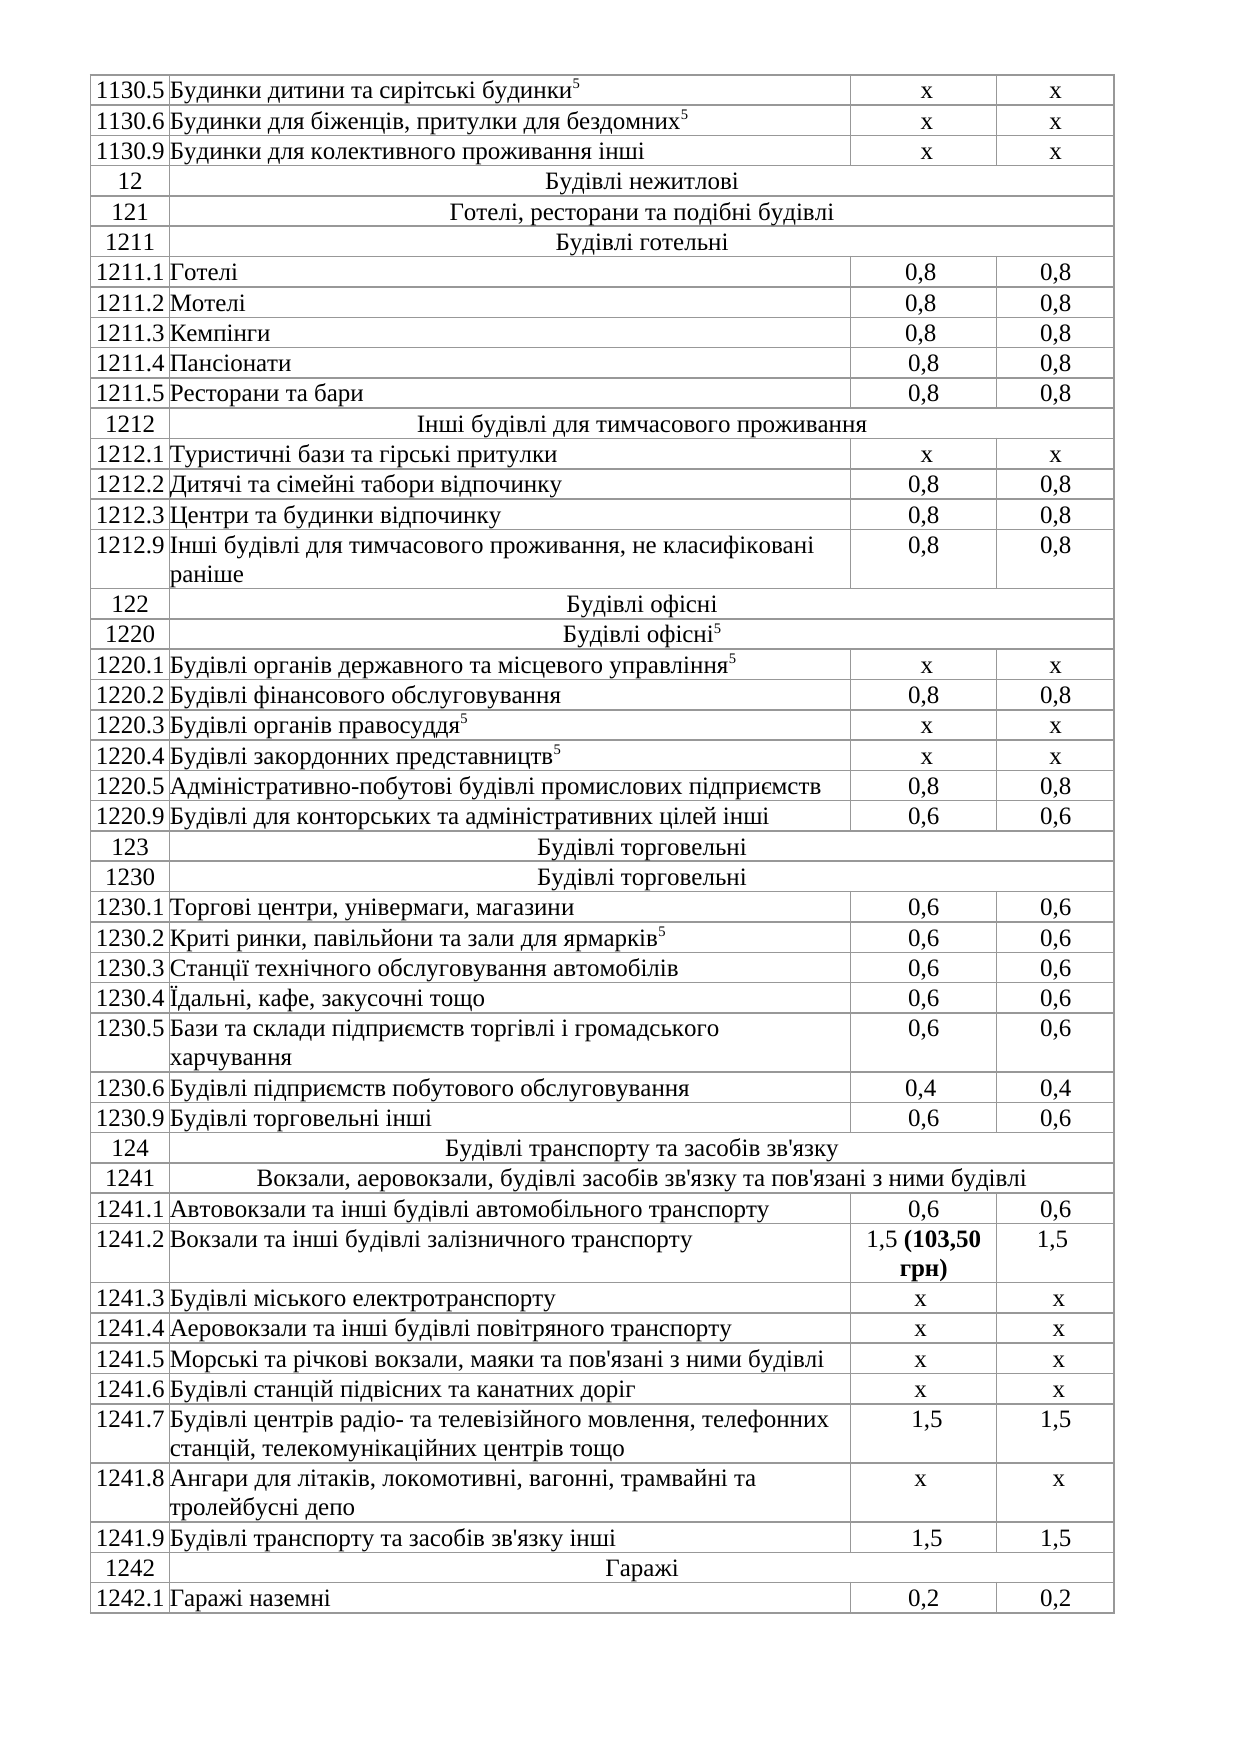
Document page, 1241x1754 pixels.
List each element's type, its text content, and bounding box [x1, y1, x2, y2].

table_cell 1241.7 [91, 1405, 169, 1462]
table_cell 0,8 [997, 680, 1113, 709]
table_cell х [997, 76, 1113, 104]
table_cell 0,8 [997, 318, 1113, 347]
table_cell Будівлі торговельні [170, 832, 1113, 860]
table_cell 1220.5 [91, 771, 169, 800]
table_cell 0,6 [851, 953, 996, 982]
table_cell 0,6 [851, 1103, 996, 1132]
table_cell Будівлі транспорту та засобів зв'язку [170, 1133, 1113, 1162]
table_cell Автовокзали та інші будівлі автомобільного транспорту [170, 1194, 850, 1223]
table_cell 0,6 [997, 923, 1113, 951]
table_cell Будівлі станцій підвісних та канатних доріг [170, 1374, 850, 1403]
table_cell х [997, 650, 1113, 678]
table_cell 0,8 [997, 530, 1113, 588]
table_cell 0,8 [851, 680, 996, 709]
table_cell 0,8 [851, 257, 996, 286]
table_cell Адміністративно-побутові будівлі промислових підприємств [170, 771, 850, 800]
table_cell 0,6 [997, 801, 1113, 830]
table_cell 0,6 [851, 892, 996, 921]
table_cell Центри та будинки відпочинку [170, 500, 850, 528]
table_cell 1241.5 [91, 1344, 169, 1373]
table_cell х [997, 1344, 1113, 1373]
table_cell Будівлі органів правосуддя5 [170, 711, 850, 739]
table_cell 0,4 [997, 1073, 1113, 1101]
table_cell 1,5 [997, 1405, 1113, 1462]
table_cell х [851, 711, 996, 739]
table_cell 1212.2 [91, 470, 169, 498]
table_cell 0,8 [851, 771, 996, 800]
table_cell 1230.2 [91, 923, 169, 951]
table_cell 1220.1 [91, 650, 169, 678]
table_cell 0,6 [851, 1194, 996, 1223]
table_cell Торгові центри, універмаги, магазини [170, 892, 850, 921]
table_cell 1212.1 [91, 439, 169, 468]
table_cell Морські та річкові вокзали, маяки та пов'язані з ними будівлі [170, 1344, 850, 1373]
table_cell 1220.2 [91, 680, 169, 709]
table_cell 0,2 [997, 1583, 1113, 1612]
table_cell 0,8 [851, 348, 996, 377]
table_cell Будівлі торговельні інші [170, 1103, 850, 1132]
table_cell Вокзали, аеровокзали, будівлі засобів зв'язку та пов'язані з ними будівлі [170, 1164, 1113, 1192]
table_cell х [851, 1464, 996, 1521]
table_cell 1241.3 [91, 1283, 169, 1312]
table_cell 0,6 [997, 1014, 1113, 1071]
table_cell х [997, 1464, 1113, 1521]
table_cell 1220 [91, 620, 169, 648]
table_cell х [851, 76, 996, 104]
table_cell 1211 [91, 227, 169, 256]
table_cell Будівлі підприємств побутового обслуговування [170, 1073, 850, 1101]
table_cell 1241.6 [91, 1374, 169, 1403]
table_cell 0,8 [997, 771, 1113, 800]
table_cell Будівлі органів державного та місцевого управління5 [170, 650, 850, 678]
table_cell 1220.3 [91, 711, 169, 739]
table_cell 1212.9 [91, 530, 169, 588]
table_cell 1,5 [851, 1405, 996, 1462]
table_cell 1230.4 [91, 983, 169, 1012]
table_cell Будівлі закордонних представництв5 [170, 741, 850, 769]
table_cell Будівлі офісні [170, 589, 1113, 618]
table_cell Ресторани та бари [170, 379, 850, 407]
table_cell Туристичні бази та гірські притулки [170, 439, 850, 468]
table_cell х [851, 1344, 996, 1373]
table_cell 0,6 [997, 953, 1113, 982]
table_cell 0,8 [997, 379, 1113, 407]
table_cell Будівлі для конторських та адміністративних цілей інші [170, 801, 850, 830]
table_cell 0,6 [851, 983, 996, 1012]
table_cell Гаражі наземні [170, 1583, 850, 1612]
table_cell 0,6 [997, 1194, 1113, 1223]
table_cell 1241.9 [91, 1523, 169, 1551]
table_cell х [997, 136, 1113, 165]
table_cell Мотелі [170, 288, 850, 316]
table_cell Будинки для біженців, притулки для бездомних5 [170, 106, 850, 134]
table_cell 1211.4 [91, 348, 169, 377]
table_cell 1220.4 [91, 741, 169, 769]
table_cell Їдальні, кафе, закусочні тощо [170, 983, 850, 1012]
table_cell 1212 [91, 409, 169, 438]
table_cell Будівлі фінансового обслуговування [170, 680, 850, 709]
table_cell 0,8 [851, 379, 996, 407]
table_cell 0,4 [851, 1073, 996, 1101]
table_cell 0,6 [997, 892, 1113, 921]
table_cell 123 [91, 832, 169, 860]
table_cell 122 [91, 589, 169, 618]
table_cell х [851, 136, 996, 165]
table_cell 1230.5 [91, 1014, 169, 1071]
table_cell 121 [91, 197, 169, 225]
table_cell Аеровокзали та інші будівлі повітряного транспорту [170, 1314, 850, 1342]
table_cell Інші будівлі для тимчасового проживання, не класифіковані раніше [170, 530, 850, 588]
table_cell 1,5 (103,50 грн) [851, 1224, 996, 1282]
table_cell 0,8 [851, 500, 996, 528]
table_cell 0,6 [851, 801, 996, 830]
table_cell Бази та склади підприємств торгівлі і громадського харчування [170, 1014, 850, 1071]
table_cell 0,8 [997, 500, 1113, 528]
table_cell Будівлі транспорту та засобів зв'язку інші [170, 1523, 850, 1551]
table_cell 1211.1 [91, 257, 169, 286]
table_cell х [851, 650, 996, 678]
table_cell Будівлі офісні5 [170, 620, 1113, 648]
table_cell 1241.4 [91, 1314, 169, 1342]
table_cell Будинки дитини та сирітські будинки5 [170, 76, 850, 104]
table_cell Пансіонати [170, 348, 850, 377]
table_cell 1130.5 [91, 76, 169, 104]
table_cell 0,8 [851, 530, 996, 588]
table_cell Будівлі торговельні [170, 862, 1113, 891]
table_cell Будинки для колективного проживання інші [170, 136, 850, 165]
table_cell Будівлі центрів радіо- та телевізійного мовлення, телефонних станцій, телекомунікаційних центрів тощо [170, 1405, 850, 1462]
table_cell Кемпінги [170, 318, 850, 347]
table_cell 1130.9 [91, 136, 169, 165]
table_cell 0,8 [851, 318, 996, 347]
table_cell 0,8 [997, 470, 1113, 498]
table_cell Вокзали та інші будівлі залізничного транспорту [170, 1224, 850, 1282]
table_cell 1230.6 [91, 1073, 169, 1101]
table_cell х [851, 106, 996, 134]
table_cell 0,8 [997, 348, 1113, 377]
table_cell 0,6 [997, 983, 1113, 1012]
table_cell 1,5 [851, 1523, 996, 1551]
table_cell х [851, 439, 996, 468]
table_cell 0,2 [851, 1583, 996, 1612]
table_cell Криті ринки, павільйони та зали для ярмарків5 [170, 923, 850, 951]
table_cell х [997, 711, 1113, 739]
table_cell 124 [91, 1133, 169, 1162]
table_cell х [997, 741, 1113, 769]
table_cell 1241.1 [91, 1194, 169, 1223]
table_cell 0,6 [997, 1103, 1113, 1132]
table_cell 0,8 [997, 288, 1113, 316]
table_cell х [851, 741, 996, 769]
table_cell 1,5 [997, 1523, 1113, 1551]
table_cell 1211.3 [91, 318, 169, 347]
table_cell х [997, 106, 1113, 134]
table_cell 1212.3 [91, 500, 169, 528]
table_cell 1242 [91, 1553, 169, 1582]
table_cell Станції технічного обслуговування автомобілів [170, 953, 850, 982]
table_cell 12 [91, 166, 169, 195]
table_cell х [997, 439, 1113, 468]
table_cell Готелі, ресторани та подібні будівлі [170, 197, 1113, 225]
table_cell 1211.2 [91, 288, 169, 316]
table_cell Будівлі готельні [170, 227, 1113, 256]
table_cell х [851, 1374, 996, 1403]
table_cell х [997, 1314, 1113, 1342]
table_cell Будівлі міського електротранспорту [170, 1283, 850, 1312]
table_cell Ангари для літаків, локомотивні, вагонні, трамвайні та тролейбусні депо [170, 1464, 850, 1521]
table_cell 0,8 [997, 257, 1113, 286]
table_cell 1230.3 [91, 953, 169, 982]
table_cell 0,6 [851, 923, 996, 951]
table_cell 1230 [91, 862, 169, 891]
table_cell 1211.5 [91, 379, 169, 407]
table_cell 1230.9 [91, 1103, 169, 1132]
table_cell х [997, 1283, 1113, 1312]
table_cell 1220.9 [91, 801, 169, 830]
table_cell 1130.6 [91, 106, 169, 134]
table_cell Інші будівлі для тимчасового проживання [170, 409, 1113, 438]
table_cell Готелі [170, 257, 850, 286]
table_cell х [997, 1374, 1113, 1403]
table_cell 1241.2 [91, 1224, 169, 1282]
table_cell 1241.8 [91, 1464, 169, 1521]
table_cell Дитячі та сімейні табори відпочинку [170, 470, 850, 498]
table_cell 1241 [91, 1164, 169, 1192]
table_cell 0,8 [851, 288, 996, 316]
table_cell 1,5 [997, 1224, 1113, 1282]
table_cell х [851, 1314, 996, 1342]
table_cell 1242.1 [91, 1583, 169, 1612]
table_cell 0,8 [851, 470, 996, 498]
table_cell 0,6 [851, 1014, 996, 1071]
table_cell Гаражі [170, 1553, 1113, 1582]
table_cell 1230.1 [91, 892, 169, 921]
table_cell Будівлі нежитлові [170, 166, 1113, 195]
table_cell х [851, 1283, 996, 1312]
